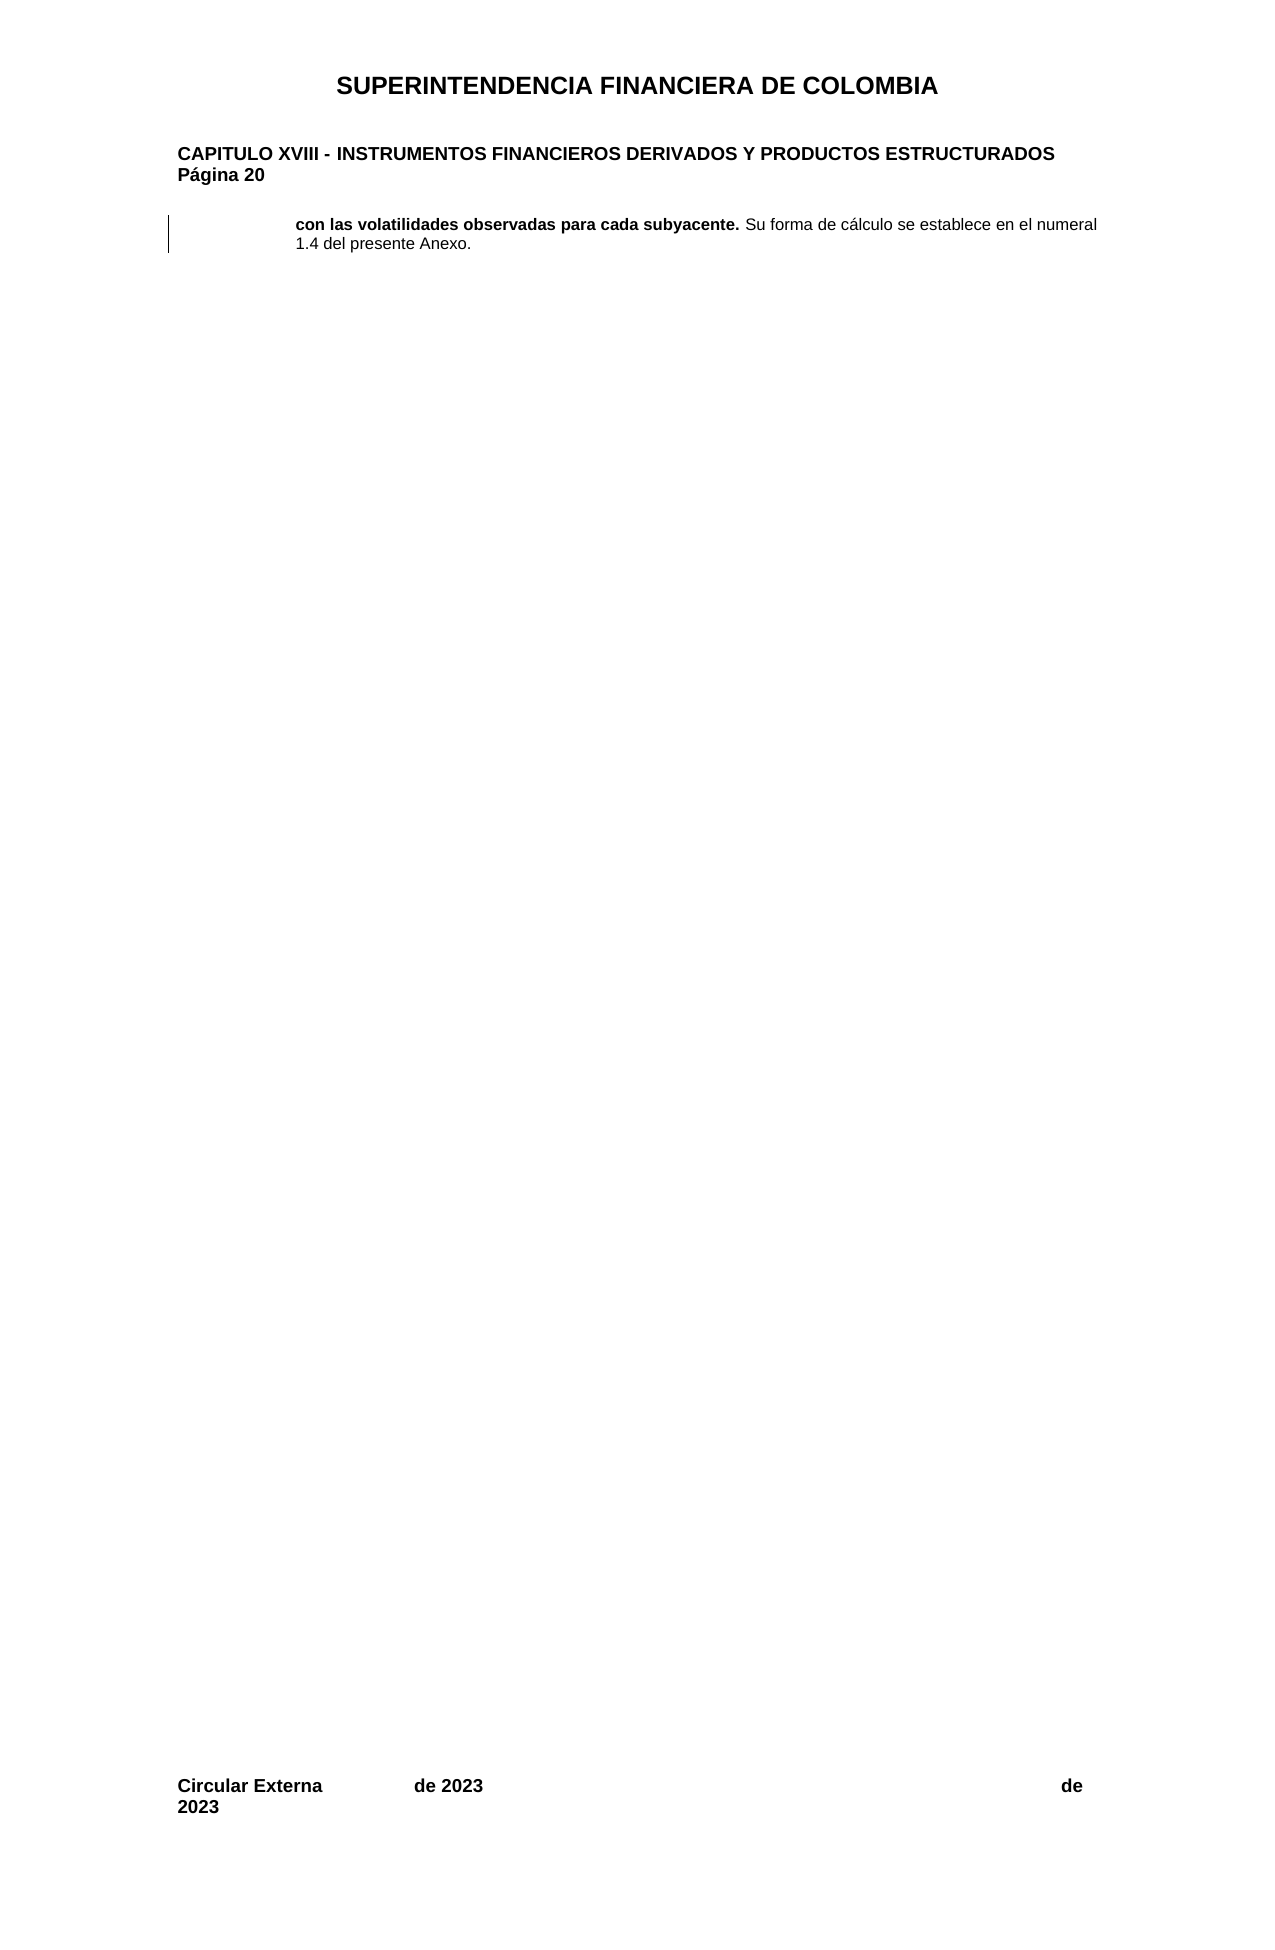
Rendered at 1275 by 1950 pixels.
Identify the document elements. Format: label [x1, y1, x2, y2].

text [177, 214, 1098, 253]
